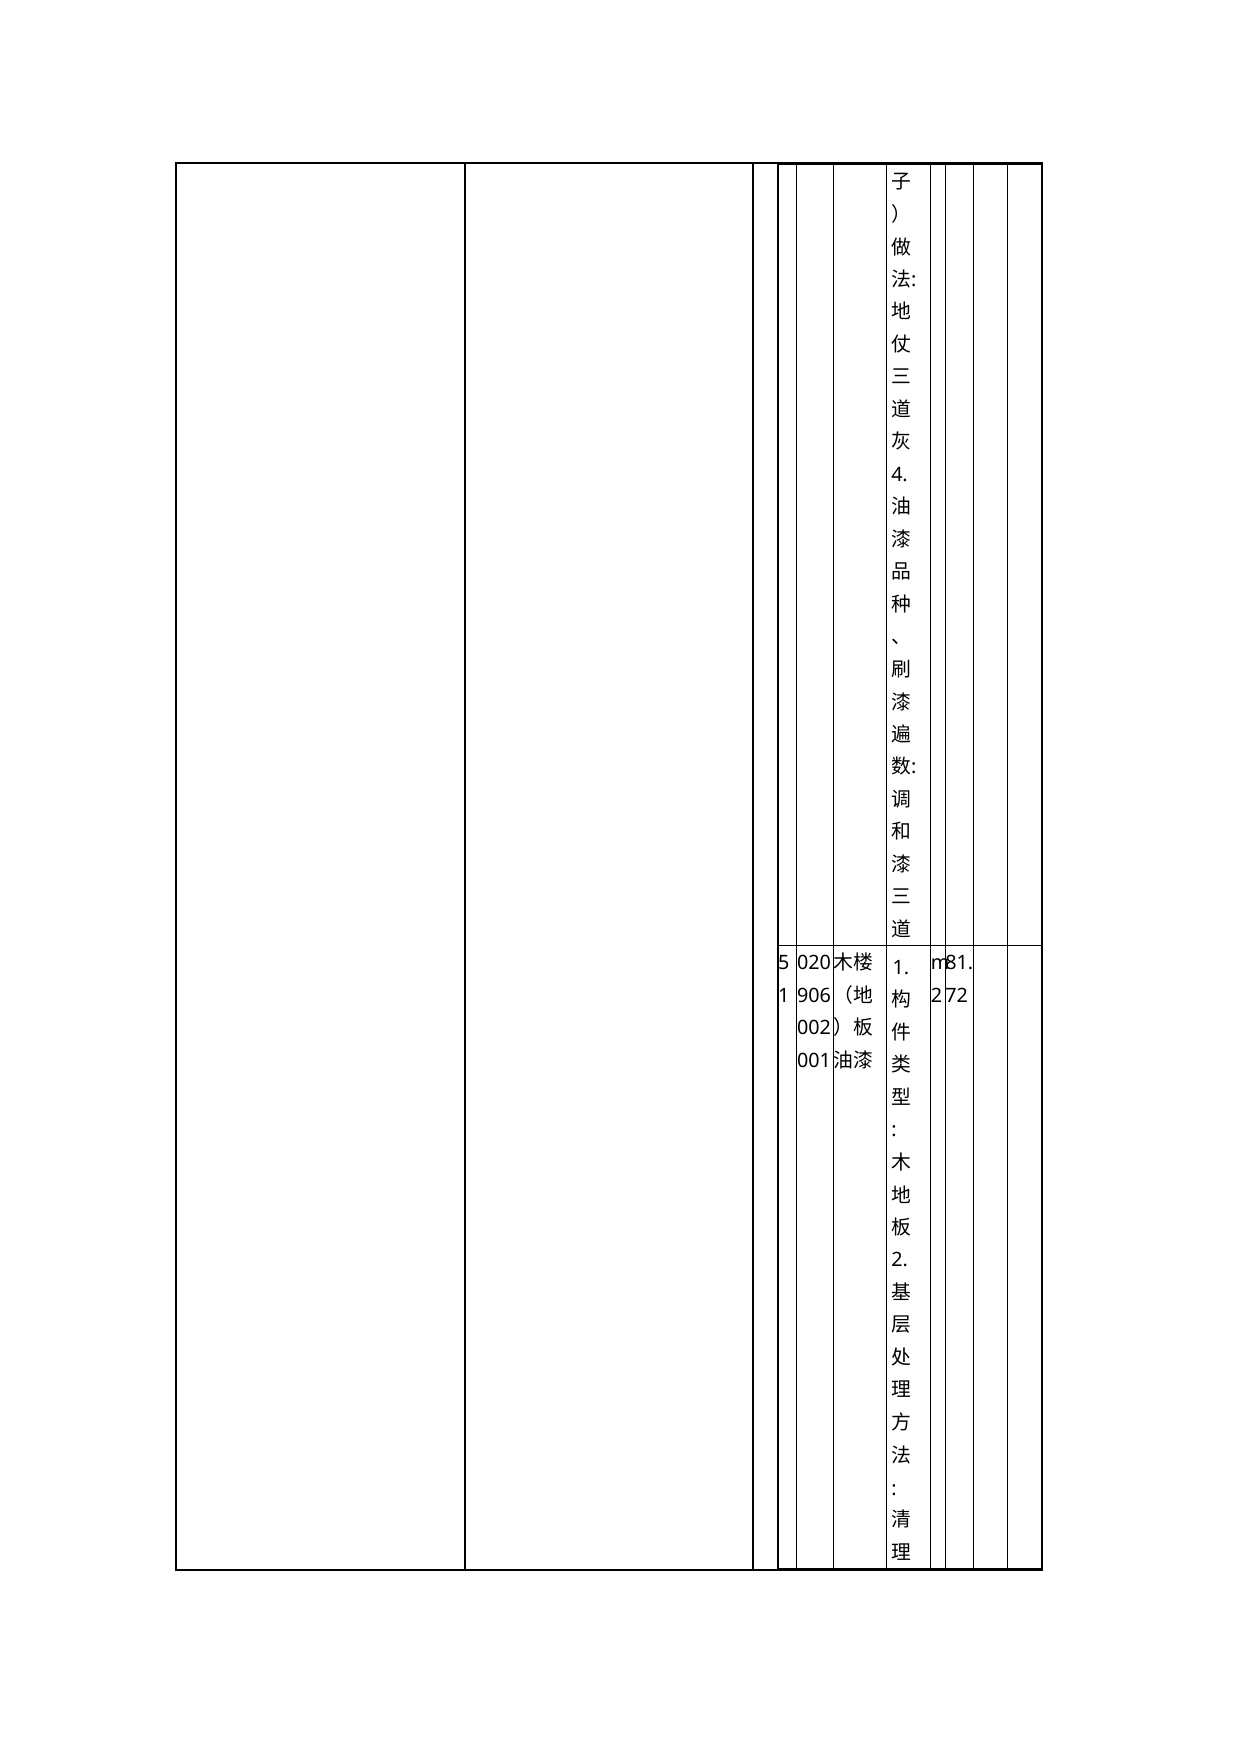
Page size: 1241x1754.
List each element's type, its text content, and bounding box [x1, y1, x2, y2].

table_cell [754, 164, 777, 1569]
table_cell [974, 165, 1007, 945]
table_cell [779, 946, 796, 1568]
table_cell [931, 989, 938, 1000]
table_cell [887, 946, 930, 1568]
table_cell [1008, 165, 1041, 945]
table_cell [466, 164, 752, 1569]
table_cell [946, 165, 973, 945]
table_cell 1 [177, 164, 464, 1569]
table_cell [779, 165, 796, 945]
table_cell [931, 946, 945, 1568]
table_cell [887, 165, 930, 945]
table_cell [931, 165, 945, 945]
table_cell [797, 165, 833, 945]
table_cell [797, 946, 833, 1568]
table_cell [834, 165, 886, 945]
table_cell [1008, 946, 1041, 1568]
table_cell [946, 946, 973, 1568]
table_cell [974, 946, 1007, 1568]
